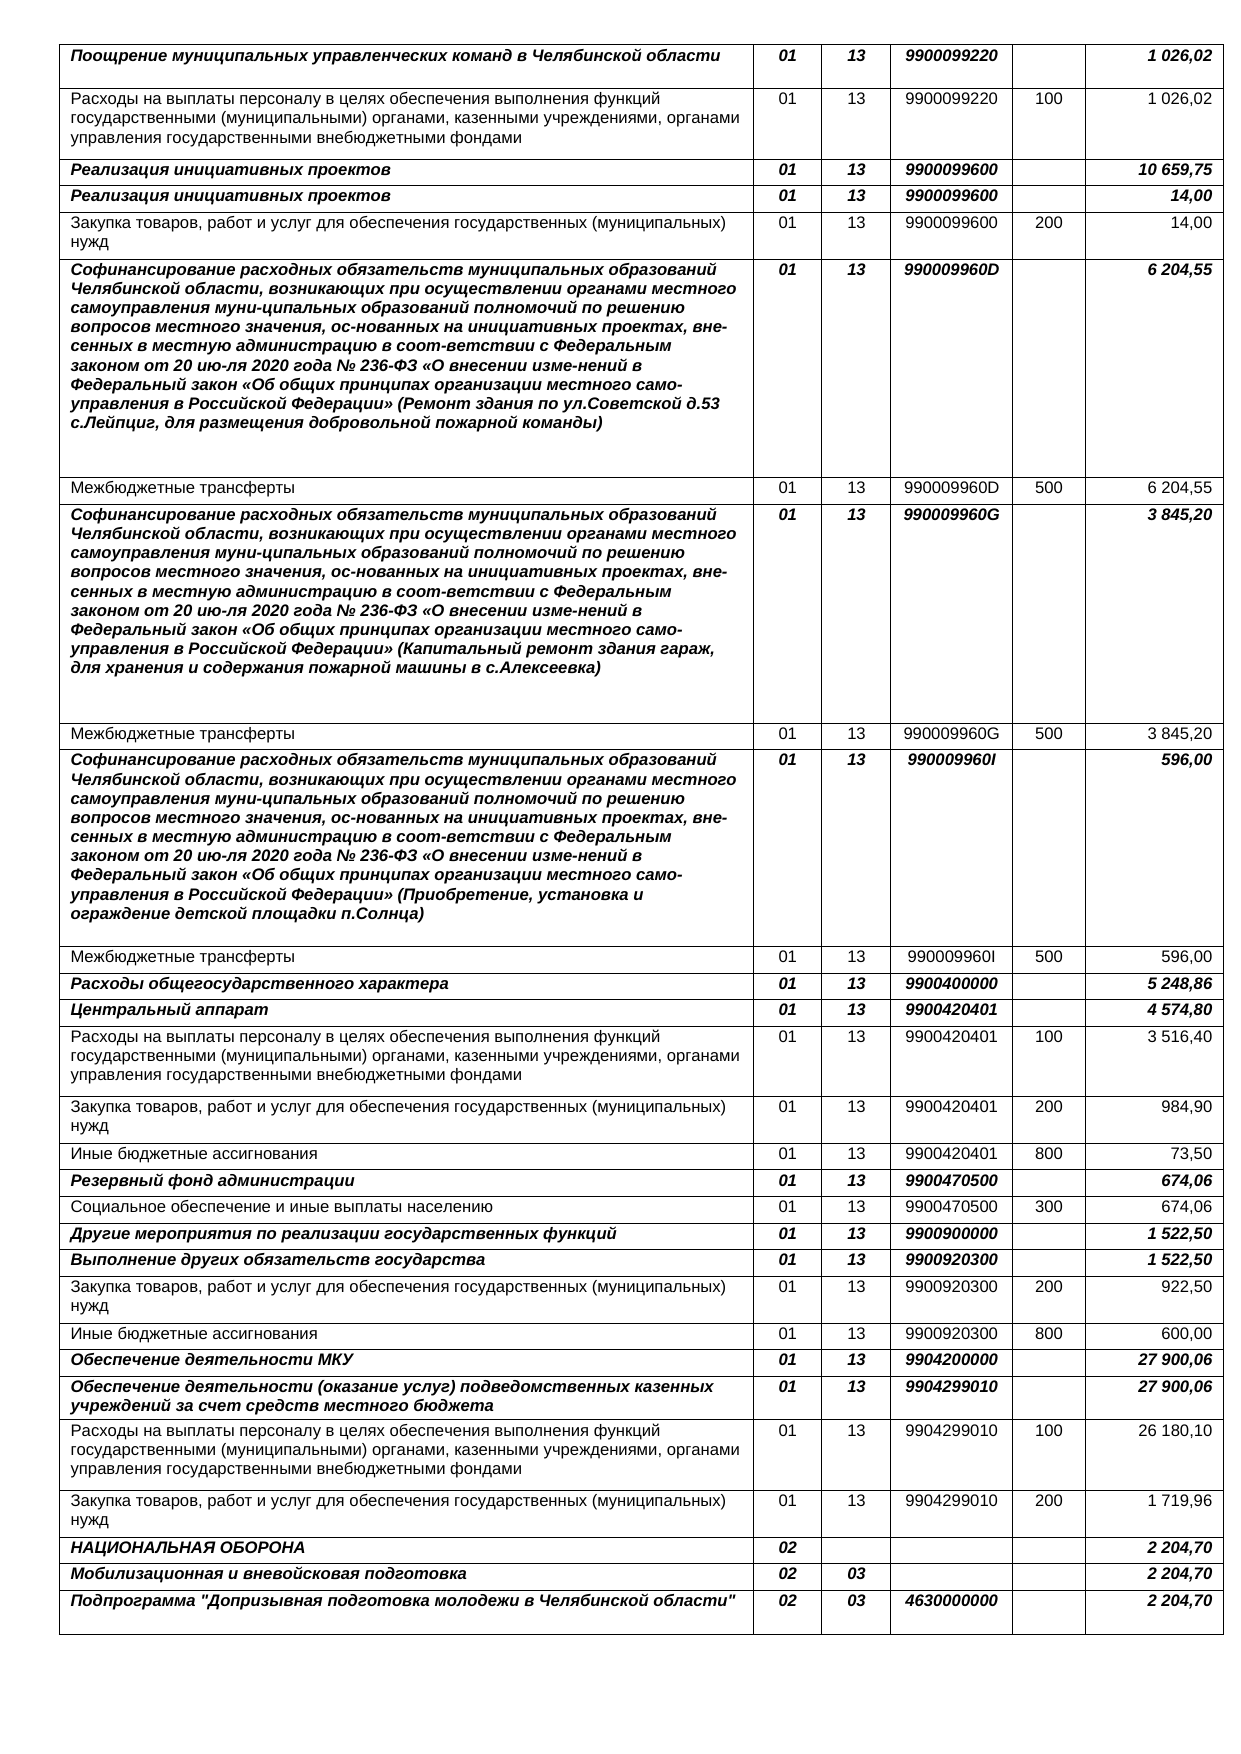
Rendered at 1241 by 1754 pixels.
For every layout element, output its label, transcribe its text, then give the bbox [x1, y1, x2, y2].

table_cell 2 204,70 [1086, 1564, 1223, 1590]
table_cell 990009960I [891, 947, 1012, 972]
table_cell Иные бюджетные ассигнования [60, 1144, 753, 1169]
table_cell 13 [822, 1027, 890, 1096]
table_cell 13 [822, 160, 890, 185]
table_cell [1013, 160, 1085, 185]
table_cell 01 [754, 1350, 821, 1376]
table_cell 13 [822, 505, 890, 722]
table_cell Реализация инициативных проектов [60, 186, 753, 212]
table_cell 800 [1013, 1324, 1085, 1349]
table_cell 01 [754, 89, 821, 158]
table_cell 9904299010 [891, 1420, 1012, 1490]
table_cell 300 [1013, 1197, 1085, 1222]
table_cell 01 [754, 1250, 821, 1276]
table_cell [60, 89, 753, 158]
table_cell 02 [754, 1538, 821, 1563]
table_cell [1013, 1377, 1085, 1419]
table_cell Закупка товаров, работ и услуг для обеспечения государственных (муниципальных) нужд [60, 213, 753, 258]
table_cell 01 [754, 160, 821, 185]
table_cell 10 659,75 [1086, 160, 1223, 185]
table_cell Закупка товаров, работ и услуг для обеспечения государственных (муниципальных) нужд [60, 1491, 753, 1537]
table_cell [822, 1538, 890, 1563]
table_cell 200 [1013, 1277, 1085, 1322]
table_cell 13 [822, 1197, 890, 1222]
table_cell 9904299010 [891, 1377, 1012, 1419]
table_cell 01 [754, 1420, 821, 1490]
table_cell 73,50 [1086, 1144, 1223, 1169]
table_cell 990009960G [891, 724, 1012, 749]
table_cell 3 845,20 [1086, 505, 1223, 722]
table_cell 9900900000 [891, 1224, 1012, 1249]
table_cell 01 [754, 724, 821, 749]
table_cell [1013, 1591, 1085, 1633]
table_cell [1013, 1224, 1085, 1249]
table_cell 4 574,80 [1086, 1000, 1223, 1026]
table_cell 3 845,20 [1086, 724, 1223, 749]
table_cell [1013, 1564, 1085, 1590]
table_cell 100 [1013, 1420, 1085, 1490]
table_cell Софинансирование расходных обязательств муниципальных образований Челябинской области, возникающих при осуществлении органами местного самоуправления муни-ципальных образований полномочий по решению вопросов местного значения, ос-нованных на инициативных проектах, вне-сенных в местную администрацию в соот-ветствии с Федеральным законом от 20 ию-ля 2020 года № 236-ФЗ «О внесении изме-нений в Федеральный закон «Об общих принципах организации местного само-управления в Российской Федерации» (Приобретение, установка и ограждение детской площадки п.Солнца) [60, 750, 753, 946]
table_cell 984,90 [1086, 1097, 1223, 1143]
table_cell 01 [754, 1491, 821, 1537]
table_cell 990009960D [891, 260, 1012, 477]
table_cell [1013, 1350, 1085, 1376]
table_cell Межбюджетные трансферты [60, 724, 753, 749]
table_cell Резервный фонд администрации [60, 1170, 753, 1196]
table_cell Другие мероприятия по реализации государственных функций [60, 1224, 753, 1249]
table_cell 600,00 [1086, 1324, 1223, 1349]
table_cell 200 [1013, 213, 1085, 258]
table_cell 14,00 [1086, 186, 1223, 212]
table_cell 01 [754, 186, 821, 212]
table_cell 03 [822, 1591, 890, 1633]
table_cell 01 [754, 260, 821, 477]
table_cell Выполнение других обязательств государства [60, 1250, 753, 1276]
table_cell 5 248,86 [1086, 974, 1223, 999]
table_cell 1 522,50 [1086, 1250, 1223, 1276]
table_cell 990009960I [891, 750, 1012, 946]
table_cell 6 204,55 [1086, 478, 1223, 504]
table_cell 990009960D [891, 478, 1012, 504]
table_cell [1013, 750, 1085, 946]
table_cell 9904299010 [891, 1491, 1012, 1537]
table_cell 9900420401 [891, 1097, 1012, 1143]
table_cell 13 [822, 947, 890, 972]
table_cell 01 [754, 1197, 821, 1222]
table_cell [1013, 45, 1085, 88]
table_cell 13 [822, 478, 890, 504]
table_cell 26 180,10 [1086, 1420, 1223, 1490]
table_cell 13 [822, 1224, 890, 1249]
table_cell 2 204,70 [1086, 1591, 1223, 1633]
table_cell 9900099600 [891, 186, 1012, 212]
table_cell 13 [822, 974, 890, 999]
table_cell 13 [822, 186, 890, 212]
table_cell 100 [1013, 89, 1085, 158]
table_cell Обеспечение деятельности МКУ [60, 1350, 753, 1376]
table_cell [1013, 1000, 1085, 1026]
table_cell 01 [754, 1277, 821, 1322]
table_cell Поощрение муниципальных управленческих команд в Челябинской области [60, 45, 753, 88]
table_cell 800 [1013, 1144, 1085, 1169]
table_cell Расходы общегосударственного характера [60, 974, 753, 999]
table_cell 13 [822, 1170, 890, 1196]
table_cell 13 [822, 213, 890, 258]
table_cell 1 026,02 [1086, 45, 1223, 88]
table_cell 9900099220 [891, 45, 1012, 88]
table_cell 02 [754, 1591, 821, 1633]
table_cell 6 204,55 [1086, 260, 1223, 477]
table_cell 9900099600 [891, 160, 1012, 185]
table_cell 01 [754, 1144, 821, 1169]
table_cell НАЦИОНАЛЬНАЯ ОБОРОНА [60, 1538, 753, 1563]
table_cell 200 [1013, 1097, 1085, 1143]
table_cell 596,00 [1086, 750, 1223, 946]
table_cell 13 [822, 724, 890, 749]
table_cell [1013, 1538, 1085, 1563]
table_cell Реализация инициативных проектов [60, 160, 753, 185]
table_cell Обеспечение деятельности (оказание услуг) подведомственных казенных учреждений за счет средств местного бюджета [60, 1377, 753, 1419]
table_cell 4630000000 [891, 1591, 1012, 1633]
table_cell 01 [754, 478, 821, 504]
table_cell [1013, 1170, 1085, 1196]
table_cell 13 [822, 1277, 890, 1322]
table_cell Межбюджетные трансферты [60, 947, 753, 972]
table_cell 9900470500 [891, 1197, 1012, 1222]
table_cell 13 [822, 1144, 890, 1169]
table_cell Центральный аппарат [60, 1000, 753, 1026]
table_cell 01 [754, 1377, 821, 1419]
table_cell 13 [822, 1491, 890, 1537]
table_cell 01 [754, 1000, 821, 1026]
table_cell 13 [822, 750, 890, 946]
table_cell [1013, 186, 1085, 212]
table_cell Подпрограмма "Допризывная подготовка молодежи в Челябинской области" [60, 1591, 753, 1633]
table_cell 01 [754, 947, 821, 972]
table_cell 9900420401 [891, 1027, 1012, 1096]
table_cell 01 [754, 45, 821, 88]
table_cell 9900400000 [891, 974, 1012, 999]
table_cell 01 [754, 1097, 821, 1143]
table_cell 01 [754, 1224, 821, 1249]
table_cell 13 [822, 1000, 890, 1026]
table_cell 3 516,40 [1086, 1027, 1223, 1096]
table_cell [1013, 974, 1085, 999]
table_cell 01 [754, 505, 821, 722]
table_cell Закупка товаров, работ и услуг для обеспечения государственных (муниципальных) нужд [60, 1277, 753, 1322]
table_cell 596,00 [1086, 947, 1223, 972]
table_cell 13 [822, 1250, 890, 1276]
table_cell 9900470500 [891, 1170, 1012, 1196]
table_cell Мобилизационная и вневойсковая подготовка [60, 1564, 753, 1590]
table_cell Иные бюджетные ассигнования [60, 1324, 753, 1349]
table_cell [891, 1564, 1012, 1590]
table_cell 03 [822, 1564, 890, 1590]
table_cell 1 522,50 [1086, 1224, 1223, 1249]
table_cell 27 900,06 [1086, 1350, 1223, 1376]
table_cell 922,50 [1086, 1277, 1223, 1322]
table_cell Закупка товаров, работ и услуг для обеспечения государственных (муниципальных) нужд [60, 1097, 753, 1143]
table_cell [891, 1538, 1012, 1563]
table_cell Софинансирование расходных обязательств муниципальных образований Челябинской области, возникающих при осуществлении органами местного самоуправления муни-ципальных образований полномочий по решению вопросов местного значения, ос-нованных на инициативных проектах, вне-сенных в местную администрацию в соот-ветствии с Федеральным законом от 20 ию-ля 2020 года № 236-ФЗ «О внесении изме-нений в Федеральный закон «Об общих принципах организации местного само-управления в Российской Федерации» (Капитальный ремонт здания гараж, для хранения и содержания пожарной машины в с.Алексеевка) [60, 505, 753, 722]
table_cell [1013, 1250, 1085, 1276]
table_cell 14,00 [1086, 213, 1223, 258]
table_cell 13 [822, 1377, 890, 1419]
table_cell 13 [822, 1097, 890, 1143]
table_cell 13 [822, 1324, 890, 1349]
table_cell 01 [754, 974, 821, 999]
table_cell Межбюджетные трансферты [60, 478, 753, 504]
table_cell 13 [822, 260, 890, 477]
table_cell 200 [1013, 1491, 1085, 1537]
table_cell 500 [1013, 724, 1085, 749]
table_cell 01 [754, 750, 821, 946]
table_cell 9900420401 [891, 1000, 1012, 1026]
table_cell 01 [754, 1027, 821, 1096]
table_cell 9900099600 [891, 213, 1012, 258]
table_cell 1 026,02 [1086, 89, 1223, 158]
table_cell [1013, 260, 1085, 477]
table_cell 9900420401 [891, 1144, 1012, 1169]
table_cell 2 204,70 [1086, 1538, 1223, 1563]
table_cell 9900920300 [891, 1250, 1012, 1276]
table_cell 13 [822, 1420, 890, 1490]
table_cell 100 [1013, 1027, 1085, 1096]
table_cell 13 [822, 89, 890, 158]
table_cell 9900099220 [891, 89, 1012, 158]
table_cell 1 719,96 [1086, 1491, 1223, 1537]
table_cell Софинансирование расходных обязательств муниципальных образований Челябинской области, возникающих при осуществлении органами местного самоуправления муни-ципальных образований полномочий по решению вопросов местного значения, ос-нованных на инициативных проектах, вне-сенных в местную администрацию в соот-ветствии с Федеральным законом от 20 ию-ля 2020 года № 236-ФЗ «О внесении изме-нений в Федеральный закон «Об общих принципах организации местного само-управления в Российской Федерации» (Ремонт здания по ул.Советской д.53 с.Лейпциг, для размещения добровольной пожарной команды) [60, 260, 753, 477]
table_cell 27 900,06 [1086, 1377, 1223, 1419]
table_cell 13 [822, 1350, 890, 1376]
table_cell 990009960G [891, 505, 1012, 722]
table_cell 01 [754, 213, 821, 258]
table_cell Социальное обеспечение и иные выплаты населению [60, 1197, 753, 1222]
table_cell 02 [754, 1564, 821, 1590]
table_cell 13 [822, 45, 890, 88]
table_cell 500 [1013, 947, 1085, 972]
table_cell 674,06 [1086, 1197, 1223, 1222]
table_cell 9904200000 [891, 1350, 1012, 1376]
table_cell [1013, 505, 1085, 722]
table_cell 500 [1013, 478, 1085, 504]
table_cell 9900920300 [891, 1324, 1012, 1349]
table_cell 9900920300 [891, 1277, 1012, 1322]
table_cell 01 [754, 1170, 821, 1196]
table_cell 01 [754, 1324, 821, 1349]
table_cell 674,06 [1086, 1170, 1223, 1196]
